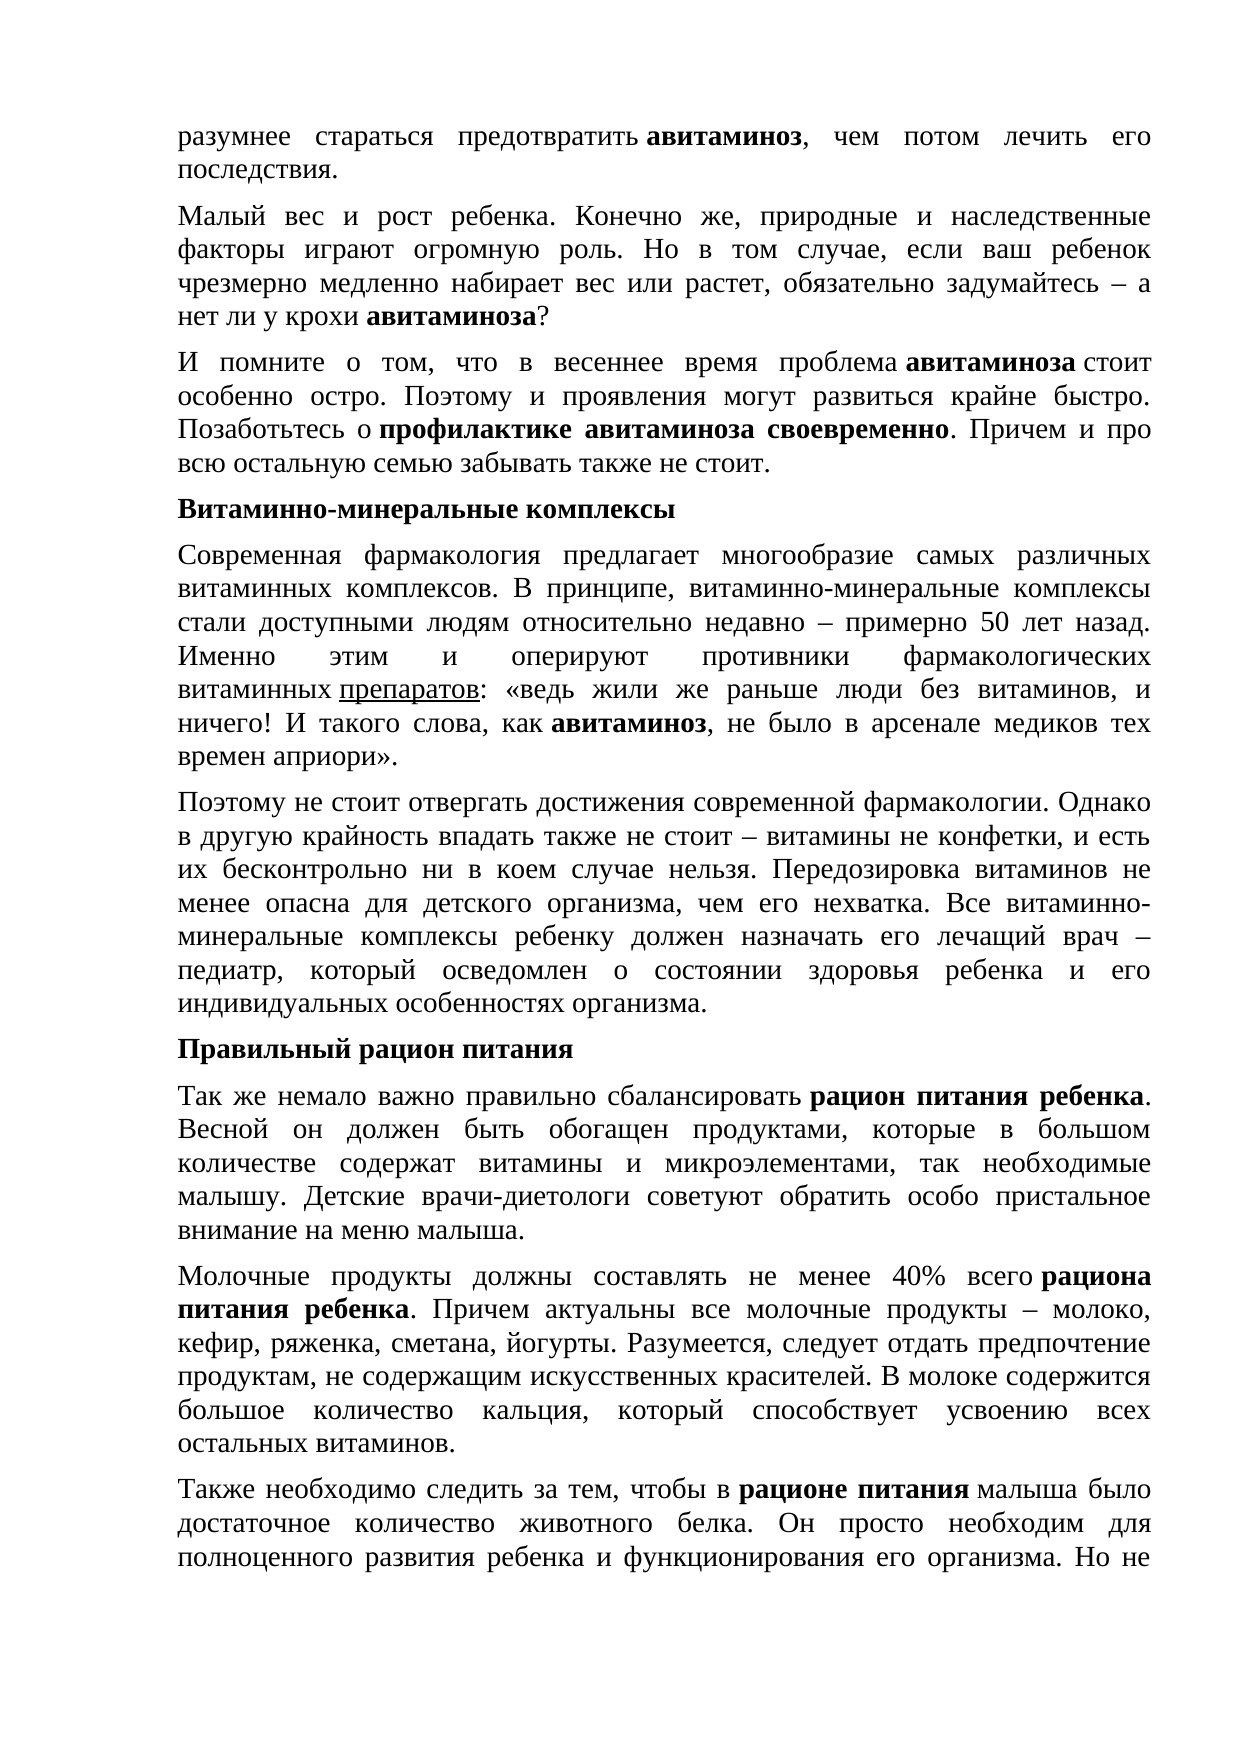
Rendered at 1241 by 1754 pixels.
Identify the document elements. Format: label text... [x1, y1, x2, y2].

text Так же немало важно правильно сбалансировать рацион питания ребенка. Весной он должен быть обогащен продуктами, которые в большом количестве содержат витамины и микроэлементами, так необходимые малышу. Детские врачи-диетологи советуют обратить особо пристальное внимание на меню малыша. [177, 1078, 1152, 1245]
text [177, 118, 1152, 185]
text Молочные продукты должны составлять не менее 40% всего рациона питания ребенка. Причем актуальны все молочные продукты – молоко, кефир, ряженка, сметана, йогурты. Разумеется, следует отдать предпочтение продуктам, не содержащим искусственных красителей. В молоке содержится большое количество кальция, который способствует усвоению всех остальных витаминов. [177, 1258, 1152, 1459]
text И помните о том, что в весеннее время проблема авитаминоза стоит особенно остро. Поэтому и проявления могут развиться крайне быстро. Позаботьтесь о профилактике авитаминоза своевременно. Причем и про всю остальную семью забывать также не стоит. [177, 344, 1152, 478]
text Правильный рацион питания [177, 1032, 1152, 1065]
text Витаминно-минеральные комплексы [177, 491, 1152, 524]
text Малый вес и рост ребенка. Конечно же, природные и наследственные факторы играют огромную роль. Но в том случае, если ваш ребенок чрезмерно медленно набирает вес или растет, обязательно задумайтесь – а нет ли у крохи авитаминоза? [177, 198, 1152, 332]
text Современная фармакология предлагает многообразие самых различных витаминных комплексов. В принципе, витаминно-минеральные комплексы стали доступными людям относительно недавно – примерно 50 лет назад. Именно этим и оперируют противники фармакологических витаминных препаратов: «ведь жили же раньше люди без витаминов, и ничего! И такого слова, как авитаминоз, не было в арсенале медиков тех времен априори». [177, 537, 1152, 772]
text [177, 1472, 1152, 1572]
text Поэтому не стоит отвергать достижения современной фармакологии. Однако в другую крайность впадать также не стоит – витамины не конфетки, и есть их бесконтрольно ни в коем случае нельзя. Передозировка витаминов не менее опасна для детского организма, чем его нехватка. Все витаминно-минеральные комплексы ребенку должен назначать его лечащий врач – педиатр, который осведомлен о состоянии здоровья ребенка и его индивидуальных особенностях организма. [177, 784, 1152, 1019]
